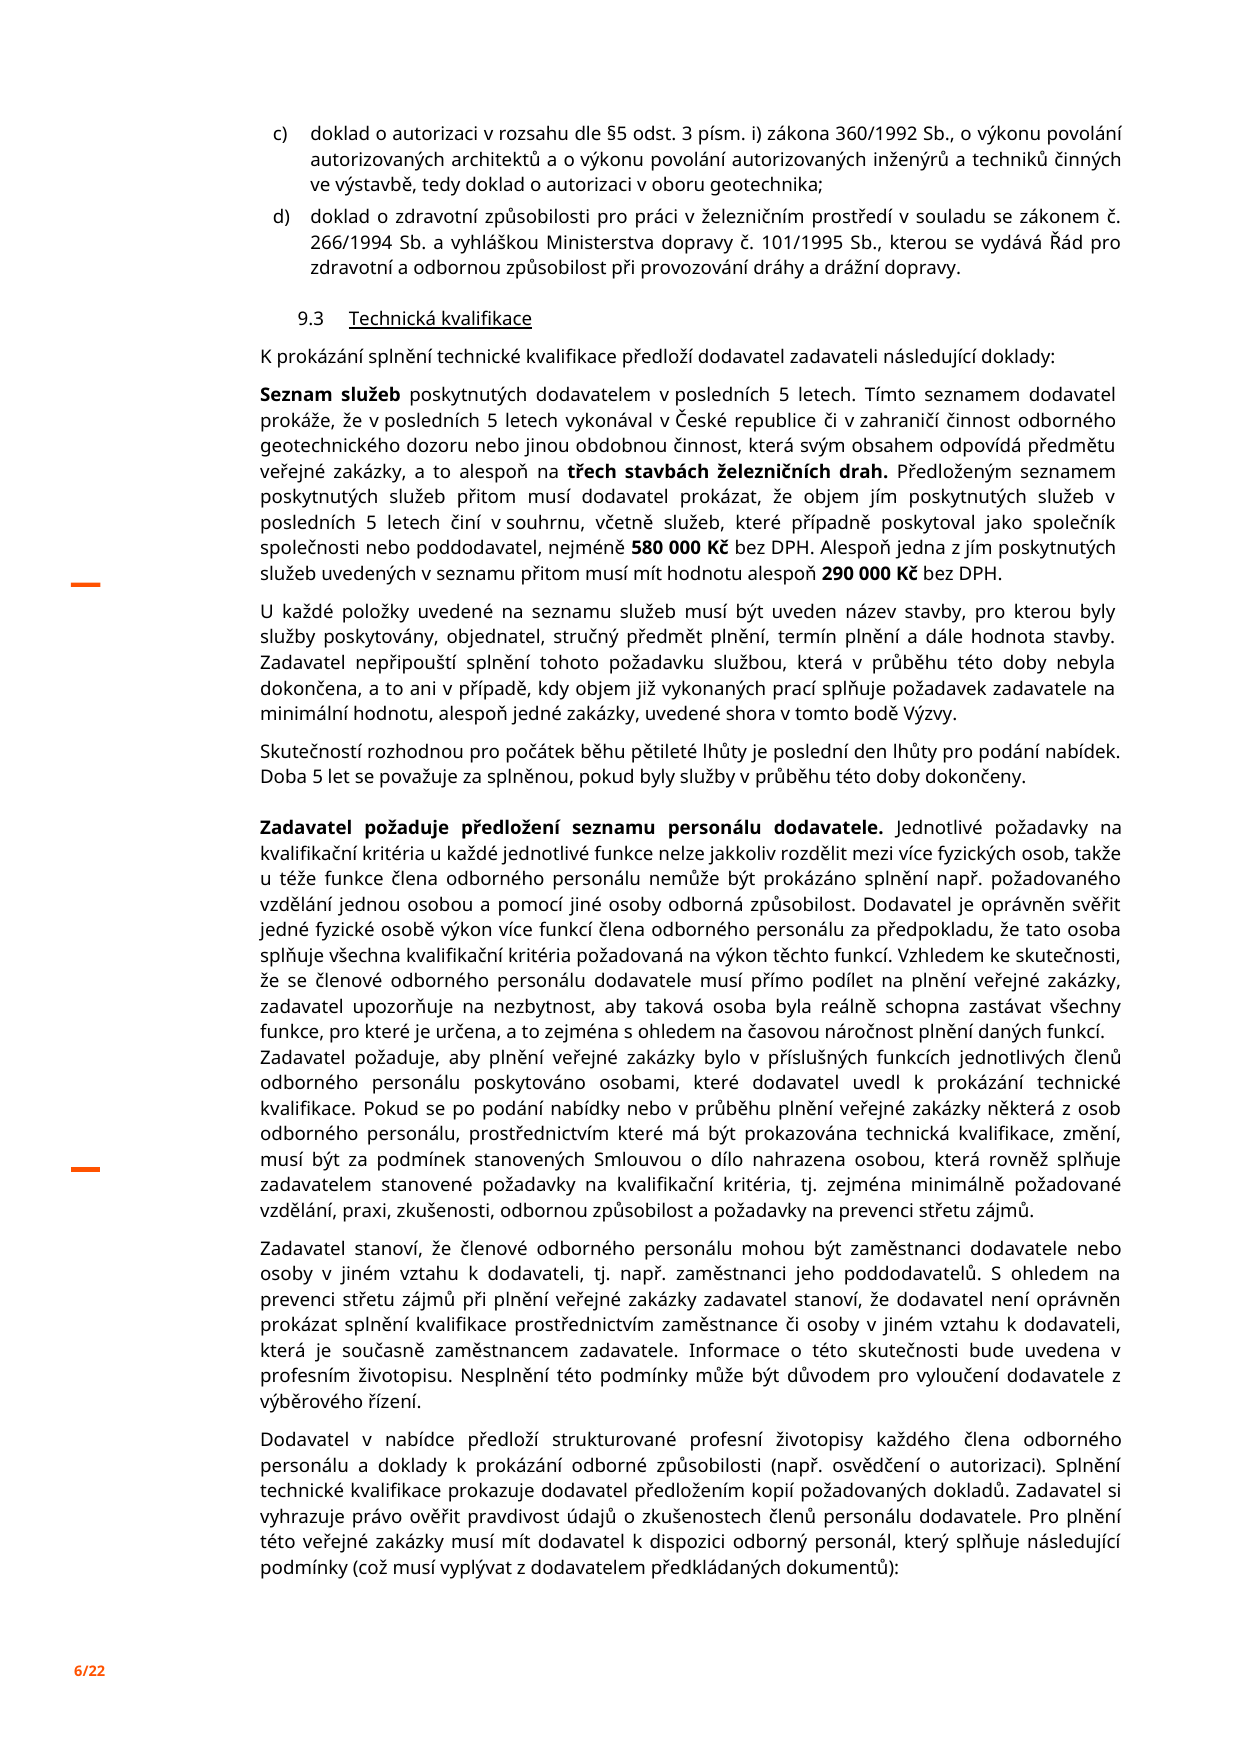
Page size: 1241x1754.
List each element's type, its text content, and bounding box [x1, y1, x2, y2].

text U každé položky uvedené na seznamu služeb musí být uveden název stavby, pro kterou byly služby poskytovány, objednatel, stručný předmět plnění, termín plnění a dále hodnota stavby. Zadavatel nepřipouští splnění tohoto požadavku službou, která v průběhu této doby nebyla dokončena, a to ani v případě, kdy objem již vykonaných prací splňuje požadavek zadavatele na minimální hodnotu, alespoň jedné zakázky, uvedené shora v tomto bodě Výzvy. [260, 598, 1116, 726]
text Zadavatel požaduje předložení seznamu personálu dodavatele. Jednotlivé požadavky na kvalifikační kritéria u každé jednotlivé funkce nelze jakkoliv rozdělit mezi více fyzických osob, takže u téže funkce člena odborného personálu nemůže být prokázáno splnění např. požadovaného vzdělání jednou osobou a pomocí jiné osoby odborná způsobilost. Dodavatel je oprávněn svěřit jedné fyzické osobě výkon více funkcí člena odborného personálu za předpokladu, že tato osoba splňuje všechna kvalifikační kritéria požadovaná na výkon těchto funkcí. Vzhledem ke skutečnosti, že se členové odborného personálu dodavatele musí přímo podílet na plnění veřejné zakázky, zadavatel upozorňuje na nezbytnost, aby taková osoba byla reálně schopna zastávat všechny funkce, pro které je určena, a to zejména s ohledem na časovou náročnost plnění daných funkcí. [260, 814, 1122, 1044]
list Technická kvalifikace [297, 306, 1122, 331]
text Zadavatel požaduje, aby plnění veřejné zakázky bylo v příslušných funkcích jednotlivých členů odborného personálu poskytováno osobami, které dodavatel uvedl k prokázání technické kvalifikace. Pokud se po podání nabídky nebo v průběhu plnění veřejné zakázky některá z osob odborného personálu, prostřednictvím které má být prokazována technická kvalifikace, změní, musí být za podmínek stanovených Smlouvou o dílo nahrazena osobou, která rovněž splňuje zadavatelem stanovené požadavky na kvalifikační kritéria, tj. zejména minimálně požadované vzdělání, praxi, zkušenosti, odbornou způsobilost a požadavky na prevenci střetu zájmů. [260, 1044, 1122, 1223]
text Zadavatel stanoví, že členové odborného personálu mohou být zaměstnanci dodavatele nebo osoby v jiném vztahu k dodavateli, tj. např. zaměstnanci jeho poddodavatelů. S ohledem na prevenci střetu zájmů při plnění veřejné zakázky zadavatel stanoví, že dodavatel není oprávněn prokázat splnění kvalifikace prostřednictvím zaměstnance či osoby v jiném vztahu k dodavateli, která je současně zaměstnancem zadavatele. Informace o této skutečnosti bude uvedena v profesním životopisu. Nesplnění této podmínky může být důvodem pro vyloučení dodavatele z výběrového řízení. [260, 1235, 1122, 1414]
text Skutečností rozhodnou pro počátek běhu pětileté lhůty je poslední den lhůty pro podání nabídek. Doba 5 let se považuje za splněnou, pokud byly služby v průběhu této doby dokončeny. [260, 738, 1122, 789]
text Dodavatel v nabídce předloží strukturované profesní životopisy každého člena odborného personálu a doklady k prokázání odborné způsobilosti (např. osvědčení o autorizaci). Splnění technické kvalifikace prokazuje dodavatel předložením kopií požadovaných dokladů. Zadavatel si vyhrazuje právo ověřit pravdivost údajů o zkušenostech členů personálu dodavatele. Pro plnění této veřejné zakázky musí mít dodavatel k dispozici odborný personál, který splňuje následující podmínky (což musí vyplývat z dodavatelem předkládaných dokumentů): [260, 1426, 1122, 1579]
list doklad o zdravotní způsobilosti pro práci v železničním prostředí v souladu se zákonem č. 266/1994 Sb. a vyhláškou Ministerstva dopravy č. 101/1995 Sb., kterou se vydává Řád pro zdravotní a odbornou způsobilost při provozování dráhy a drážní dopravy. [273, 203, 1122, 280]
text K prokázání splnění technické kvalifikace předloží dodavatel zadavateli následující doklady: [260, 343, 1122, 369]
text Seznam služeb poskytnutých dodavatelem v posledních 5 letech. Tímto seznamem dodavatel prokáže, že v posledních 5 letech vykonával v České republice či v zahraničí činnost odborného geotechnického dozoru nebo jinou obdobnou činnost, která svým obsahem odpovídá předmětu veřejné zakázky, a to alespoň na třech stavbách železničních drah. Předloženým seznamem poskytnutých služeb přitom musí dodavatel prokázat, že objem jím poskytnutých služeb v posledních 5 letech činí v souhrnu, včetně služeb, které případně poskytoval jako společník společnosti nebo poddodavatel, nejméně 580 000 Kč bez DPH. Alespoň jedna z jím poskytnutých služeb uvedených v seznamu přitom musí mít hodnotu alespoň 290 000 Kč bez DPH. [260, 382, 1116, 586]
list doklad o autorizaci v rozsahu dle §5 odst. 3 písm. i) zákona 360/1992 Sb., o výkonu povolání autorizovaných architektů a o výkonu povolání autorizovaných inženýrů a techniků činných ve výstavbě, tedy doklad o autorizaci v oboru geotechnika; [273, 121, 1122, 197]
